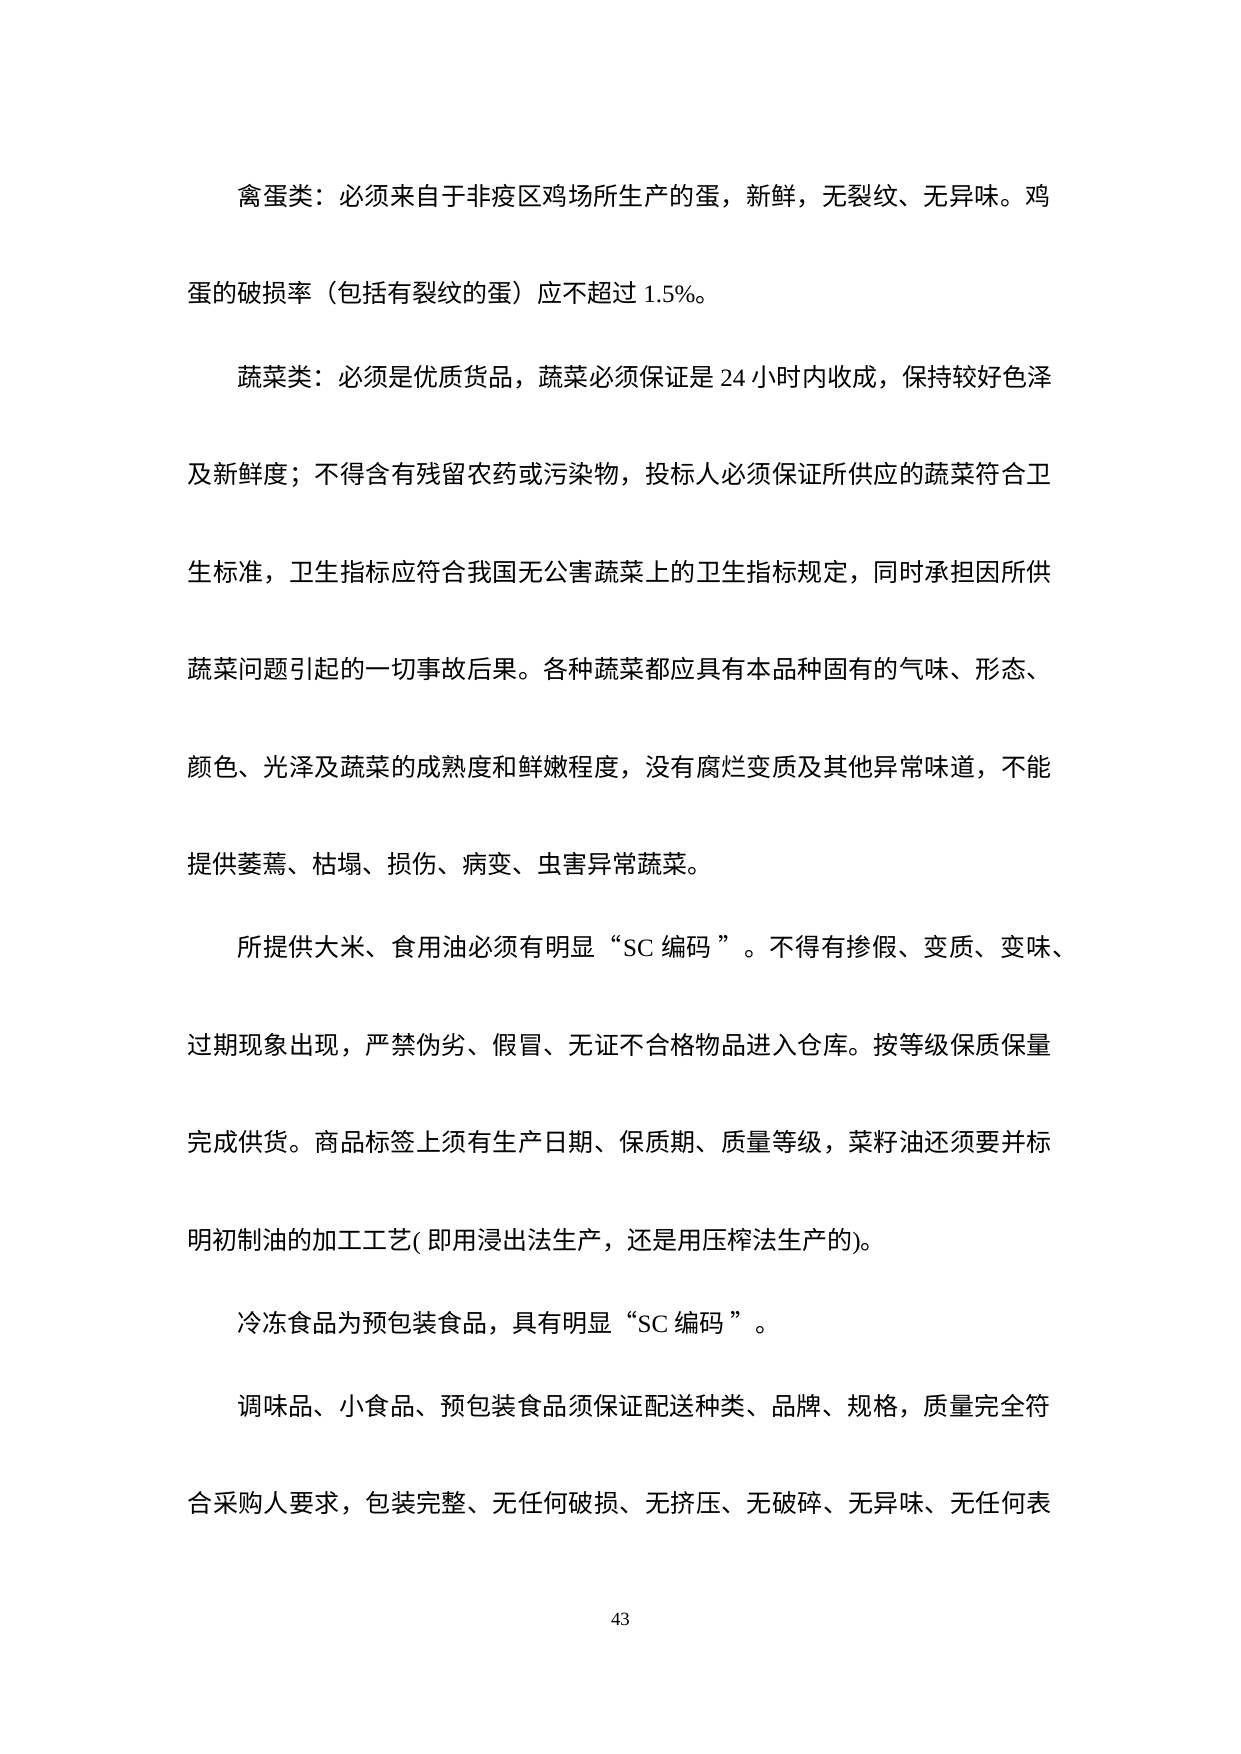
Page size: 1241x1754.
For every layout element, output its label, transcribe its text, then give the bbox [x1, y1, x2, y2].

text 所提供大米、食用油必须有明显“SC 编码 ”。不得有掺假、变质、变味、过期现象出现，严禁伪劣、假冒、无证不合格物品进入仓库。按等级保质保量完成供货。商品标签上须有生产日期、保质期、质量等级，菜籽油还须要并标明初制油的加工工艺( 即用浸出法生产，还是用压榨法生产的)。 [187, 913, 1053, 1271]
text 禽蛋类：必须来自于非疫区鸡场所生产的蛋，新鲜，无裂纹、无异味。鸡蛋的破损率（包括有裂纹的蛋）应不超过 1.5%。 [187, 162, 1053, 324]
text 蔬菜类：必须是优质货品，蔬菜必须保证是 24 小时内收成，保持较好色泽及新鲜度；不得含有残留农药或污染物，投标人必须保证所供应的蔬菜符合卫生标准，卫生指标应符合我国无公害蔬菜上的卫生指标规定，同时承担因所供蔬菜问题引起的一切事故后果。各种蔬菜都应具有本品种固有的气味、形态、颜色、光泽及蔬菜的成熟度和鲜嫩程度，没有腐烂变质及其他异常味道，不能提供萎蔫、枯塌、损伤、病变、虫害异常蔬菜。 [187, 343, 1053, 895]
text 冷冻食品为预包装食品，具有明显“SC 编码 ”。 [187, 1289, 1053, 1354]
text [187, 1372, 1053, 1534]
